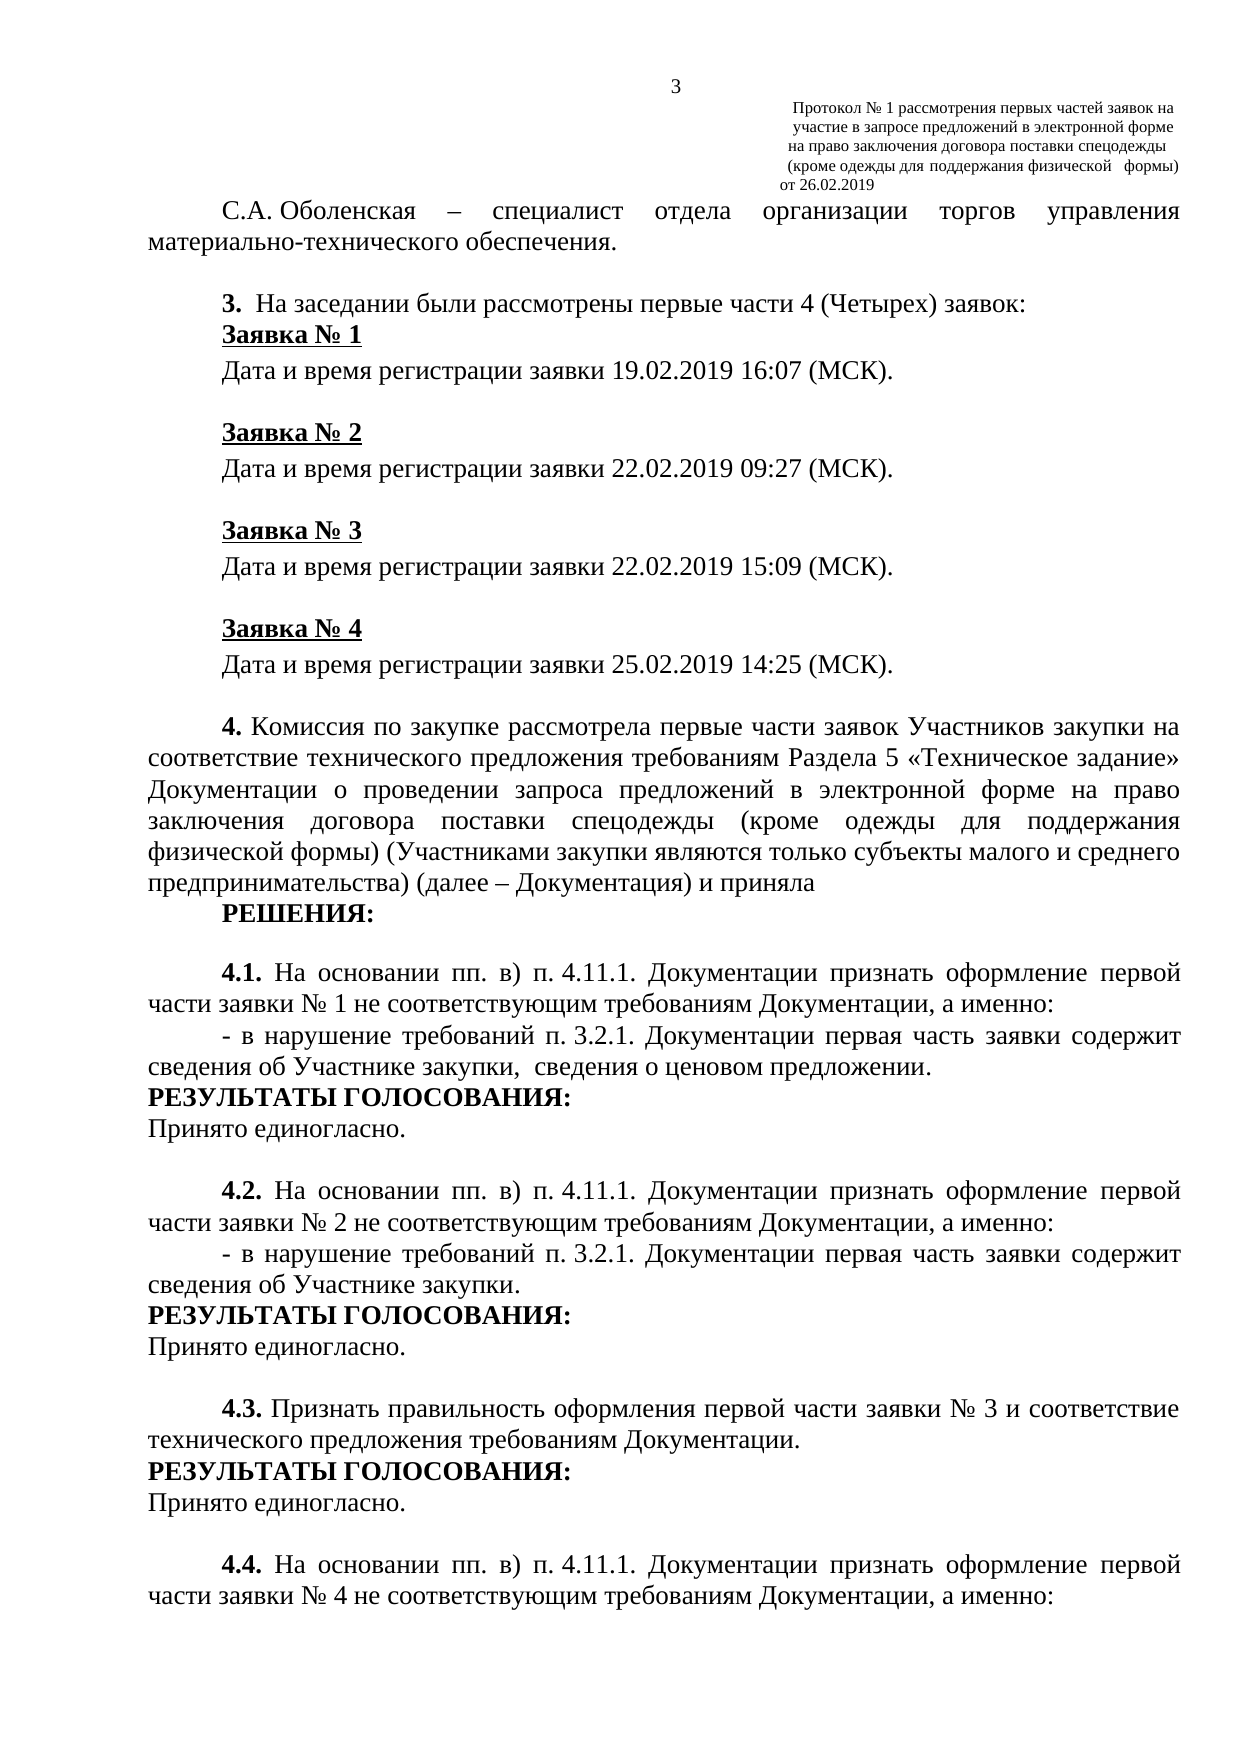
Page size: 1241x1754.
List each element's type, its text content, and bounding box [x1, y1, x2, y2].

subtitle Заявка № 4 [148, 612, 1181, 643]
text - в нарушение требований п. 3.2.1. Документации первая часть заявки содержит сведения об Участнике закупки. [148, 1237, 1181, 1299]
subtitle Заявка № 3 [148, 514, 1181, 546]
text 4.1. На основании пп. в) п. 4.11.1. Документации признать оформление первой части заявки № 1 не соответствующим требованиям Документации, а именно: [148, 956, 1181, 1019]
text РЕЗУЛЬТАТЫ ГОЛОСОВАНИЯ: [148, 1299, 1181, 1330]
subtitle Заявка № 1 [148, 318, 1181, 349]
text 4.3. Признать правильность оформления первой части заявки № 3 и соответствие технического предложения требованиям Документации. [148, 1392, 1181, 1455]
subtitle С.А. Оболенская – специалист отдела организации торгов управления материально-технического обеспечения. [148, 194, 1181, 256]
text - в нарушение требований п. 3.2.1. Документации первая часть заявки содержит сведения об Участнике закупки, сведения о ценовом предложении. [148, 1019, 1181, 1081]
text Принято единогласно. [148, 1330, 1181, 1361]
text РЕЗУЛЬТАТЫ ГОЛОСОВАНИЯ: [148, 1081, 1181, 1112]
text Принято единогласно. [148, 1486, 1181, 1517]
subtitle Заявка № 2 [148, 416, 1181, 447]
text Дата и время регистрации заявки 22.02.2019 15:09 (МСК). [148, 550, 1181, 581]
text Дата и время регистрации заявки 25.02.2019 14:25 (МСК). [148, 648, 1181, 679]
text РЕШЕНИЯ: [148, 897, 1181, 928]
text 4.4. На основании пп. в) п. 4.11.1. Документации признать оформление первой части заявки № 4 не соответствующим требованиям Документации, а именно: [148, 1548, 1181, 1611]
text РЕЗУЛЬТАТЫ ГОЛОСОВАНИЯ: [148, 1455, 1181, 1486]
text 4. Комиссия по закупке рассмотрела первые части заявок Участников закупки на соответствие технического предложения требованиям Раздела 5 «Техническое задание» Документации о проведении запроса предложений в электронной форме на право заключения договора поставки спецодежды (кроме одежды для поддержания физической формы) (Участниками закупки являются только субъекты малого и среднего предпринимательства) (далее – Документация) и приняла [148, 710, 1181, 897]
subtitle 3. На заседании были рассмотрены первые части 4 (Четырех) заявок: [148, 287, 1181, 318]
text Дата и время регистрации заявки 19.02.2019 16:07 (МСК). [148, 354, 1181, 385]
text Дата и время регистрации заявки 22.02.2019 09:27 (МСК). [148, 452, 1181, 483]
text 4.2. На основании пп. в) п. 4.11.1. Документации признать оформление первой части заявки № 2 не соответствующим требованиям Документации, а именно: [148, 1174, 1181, 1237]
text Принято единогласно. [148, 1112, 1181, 1143]
